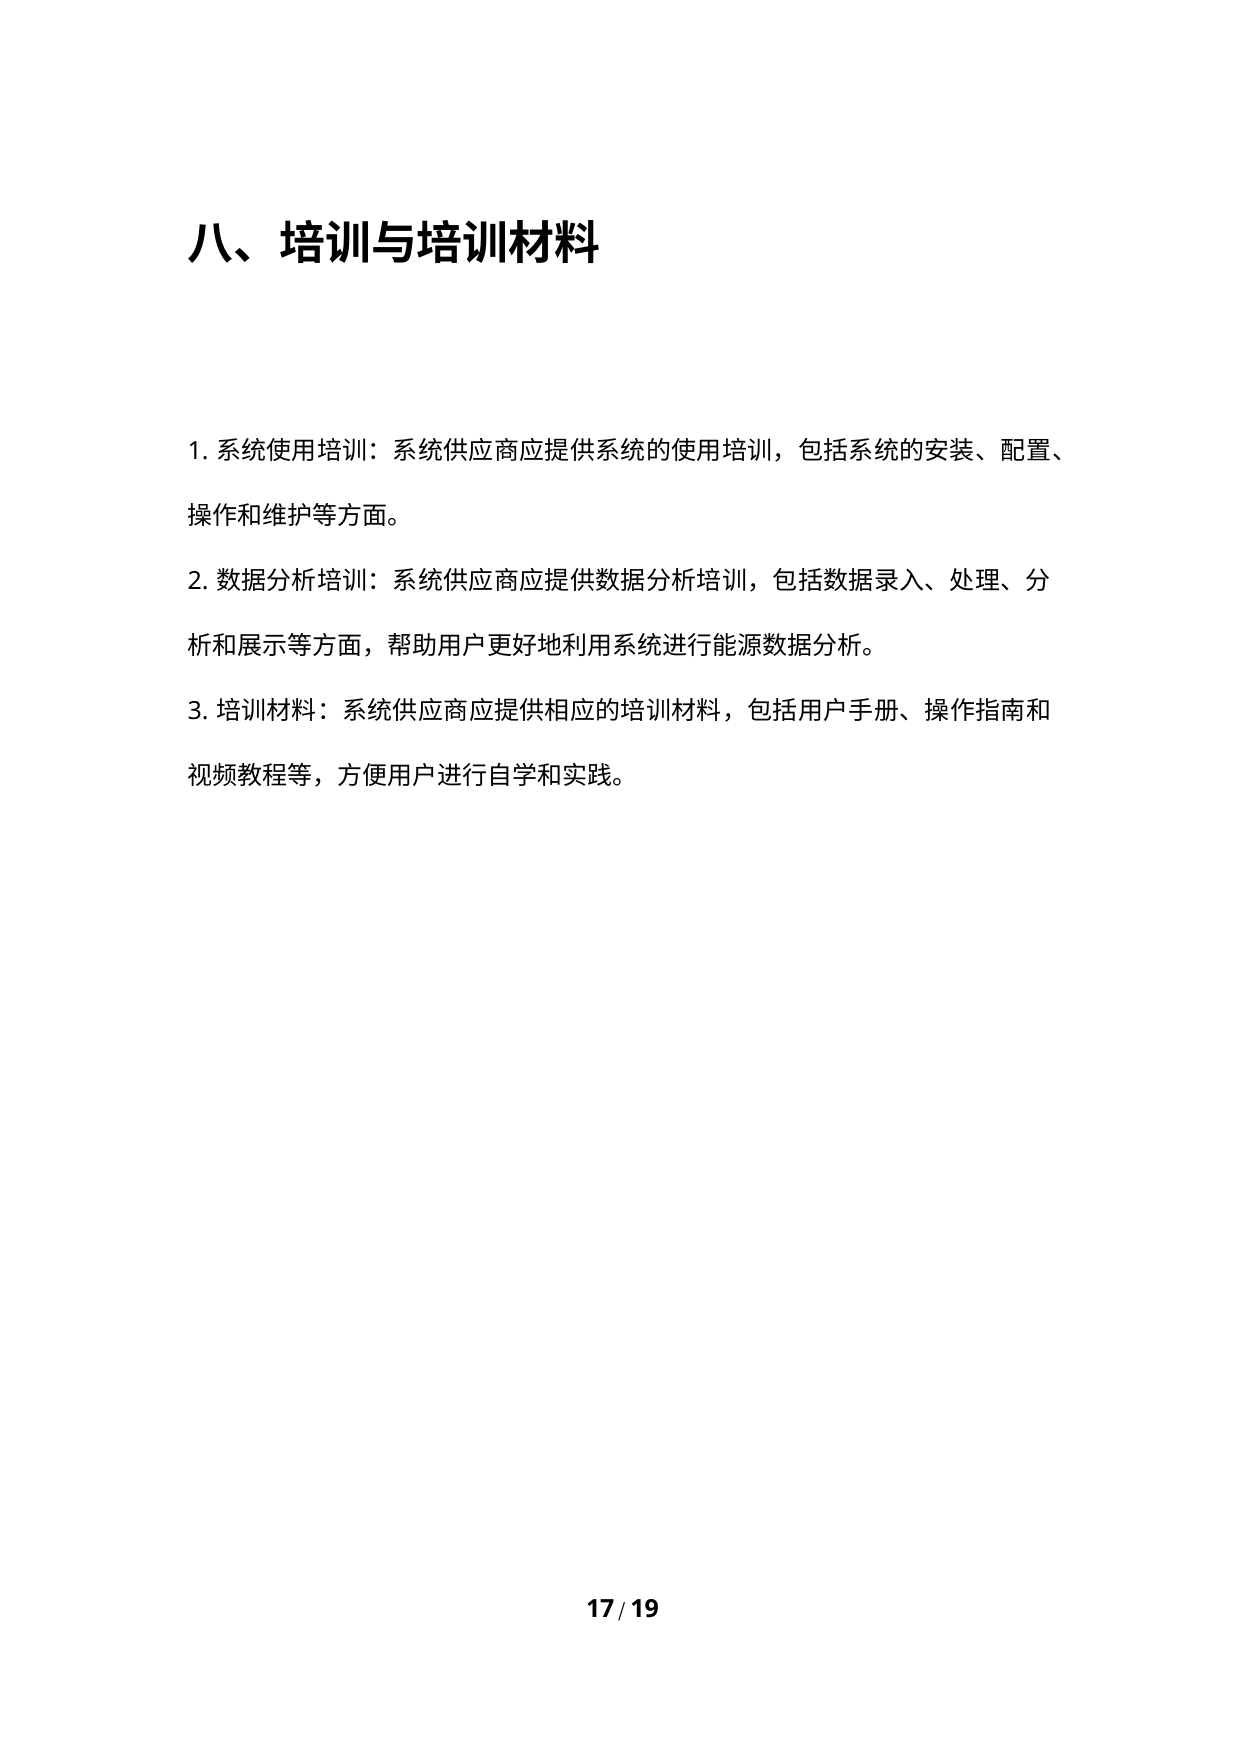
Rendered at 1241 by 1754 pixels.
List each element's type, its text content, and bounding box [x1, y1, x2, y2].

text 2. 数据分析培训：系统供应商应提供数据分析培训，包括数据录入、处理、分析和展示等方面，帮助用户更好地利用系统进行能源数据分析。 [187, 546, 1053, 676]
text 1. 系统使用培训：系统供应商应提供系统的使用培训，包括系统的安装、配置、操作和维护等方面。 [187, 416, 1053, 546]
subtitle 八、培训与培训材料 [187, 191, 1053, 288]
text 3. 培训材料：系统供应商应提供相应的培训材料，包括用户手册、操作指南和视频教程等，方便用户进行自学和实践。 [187, 676, 1053, 806]
